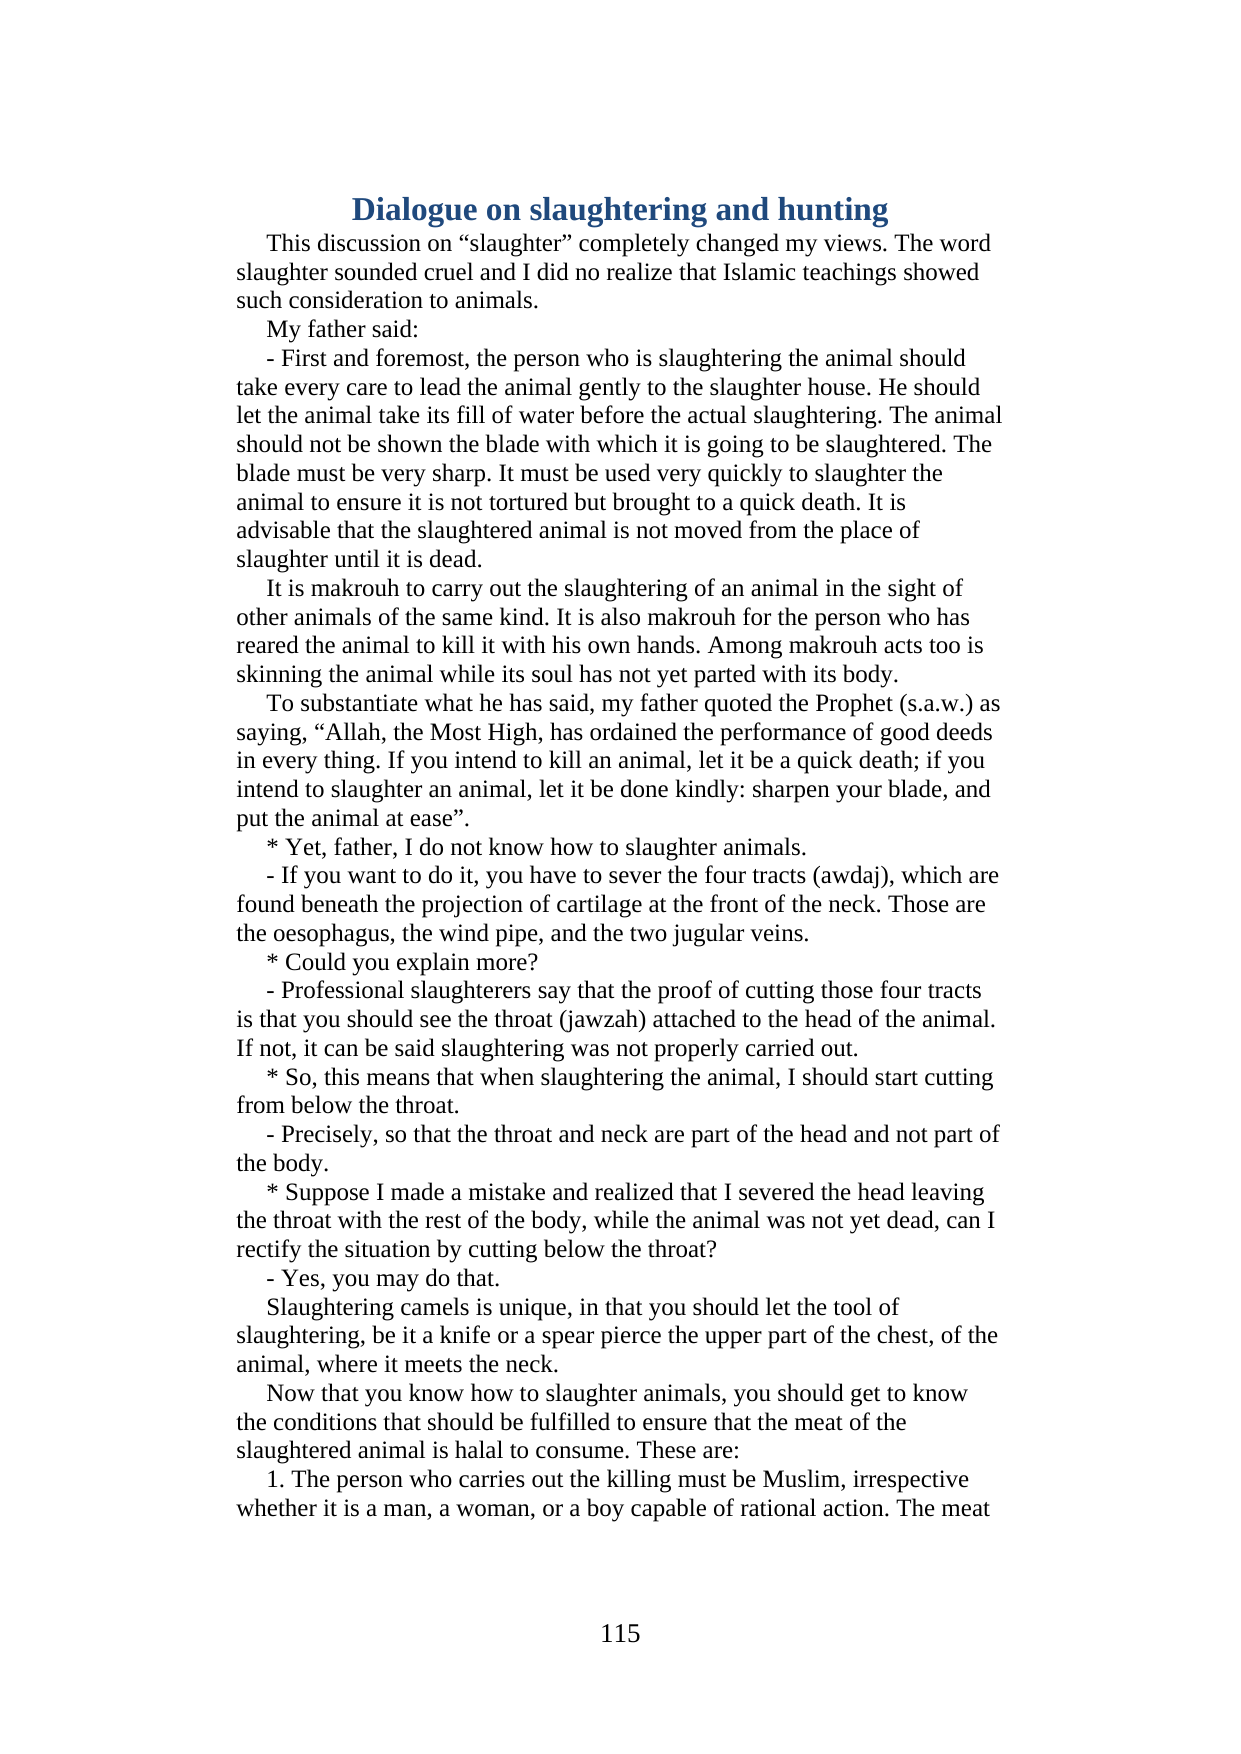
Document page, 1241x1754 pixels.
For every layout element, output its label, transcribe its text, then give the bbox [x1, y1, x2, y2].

text - Precisely, so that the throat and neck are part of the head and not part of the body. [236, 1119, 1004, 1177]
text * Yet, father, I do not know how to slaughter animals. [236, 832, 1004, 861]
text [236, 1464, 1004, 1522]
text - Yes, you may do that. [236, 1263, 1004, 1292]
text * Suppose I made a mistake and realized that I severed the head leaving the throat with the rest of the body, while the animal was not yet dead, can I rectify the situation by cutting below the throat? [236, 1177, 1004, 1263]
text Now that you know how to slaughter animals, you should get to know the conditions that should be fulfilled to ensure that the meat of the slaughtered animal is halal to consume. These are: [236, 1378, 1004, 1464]
text It is makrouh to carry out the slaughtering of an animal in the sight of other animals of the same kind. It is also makrouh for the person who has reared the animal to kill it with his own hands. Among makrouh acts too is skinning the animal while its soul has not yet parted with its body. [236, 573, 1004, 688]
text This discussion on “slaughter” completely changed my views. The word slaughter sounded cruel and I did no realize that Islamic teachings showed such consideration to animals. [236, 228, 1004, 314]
text - If you want to do it, you have to sever the four tracts (awdaj), which are found beneath the projection of cartilage at the front of the neck. Those are the oesophagus, the wind pipe, and the two jugular veins. [236, 861, 1004, 947]
text - First and foremost, the person who is slaughtering the animal should take every care to lead the animal gently to the slaughter house. He should let the animal take its fill of water before the actual slaughtering. The animal should not be shown the blade with which it is going to be slaughtered. The blade must be very sharp. It must be used very quickly to slaughter the animal to ensure it is not tortured but brought to a quick death. It is advisable that the slaughtered animal is not moved from the place of slaughter until it is dead. [236, 343, 1004, 573]
text Slaughtering camels is unique, in that you should let the tool of slaughtering, be it a knife or a spear pierce the upper part of the chest, of the animal, where it meets the neck. [236, 1292, 1004, 1378]
text My father said: [236, 314, 1004, 343]
subtitle Dialogue on slaughtering and hunting [236, 190, 1004, 228]
text To substantiate what he has said, my father quoted the Prophet (s.a.w.) as saying, “Allah, the Most High, has ordained the performance of good deeds in every thing. If you intend to kill an animal, let it be a quick death; if you intend to slaughter an animal, let it be done kindly: sharpen your blade, and put the animal at ease”. [236, 688, 1004, 832]
text * So, this means that when slaughtering the animal, I should start cutting from below the throat. [236, 1062, 1004, 1119]
text * Could you explain more? [236, 947, 1004, 976]
text - Professional slaughterers say that the proof of cutting those four tracts is that you should see the throat (jawzah) attached to the head of the animal. If not, it can be said slaughtering was not properly carried out. [236, 976, 1004, 1062]
